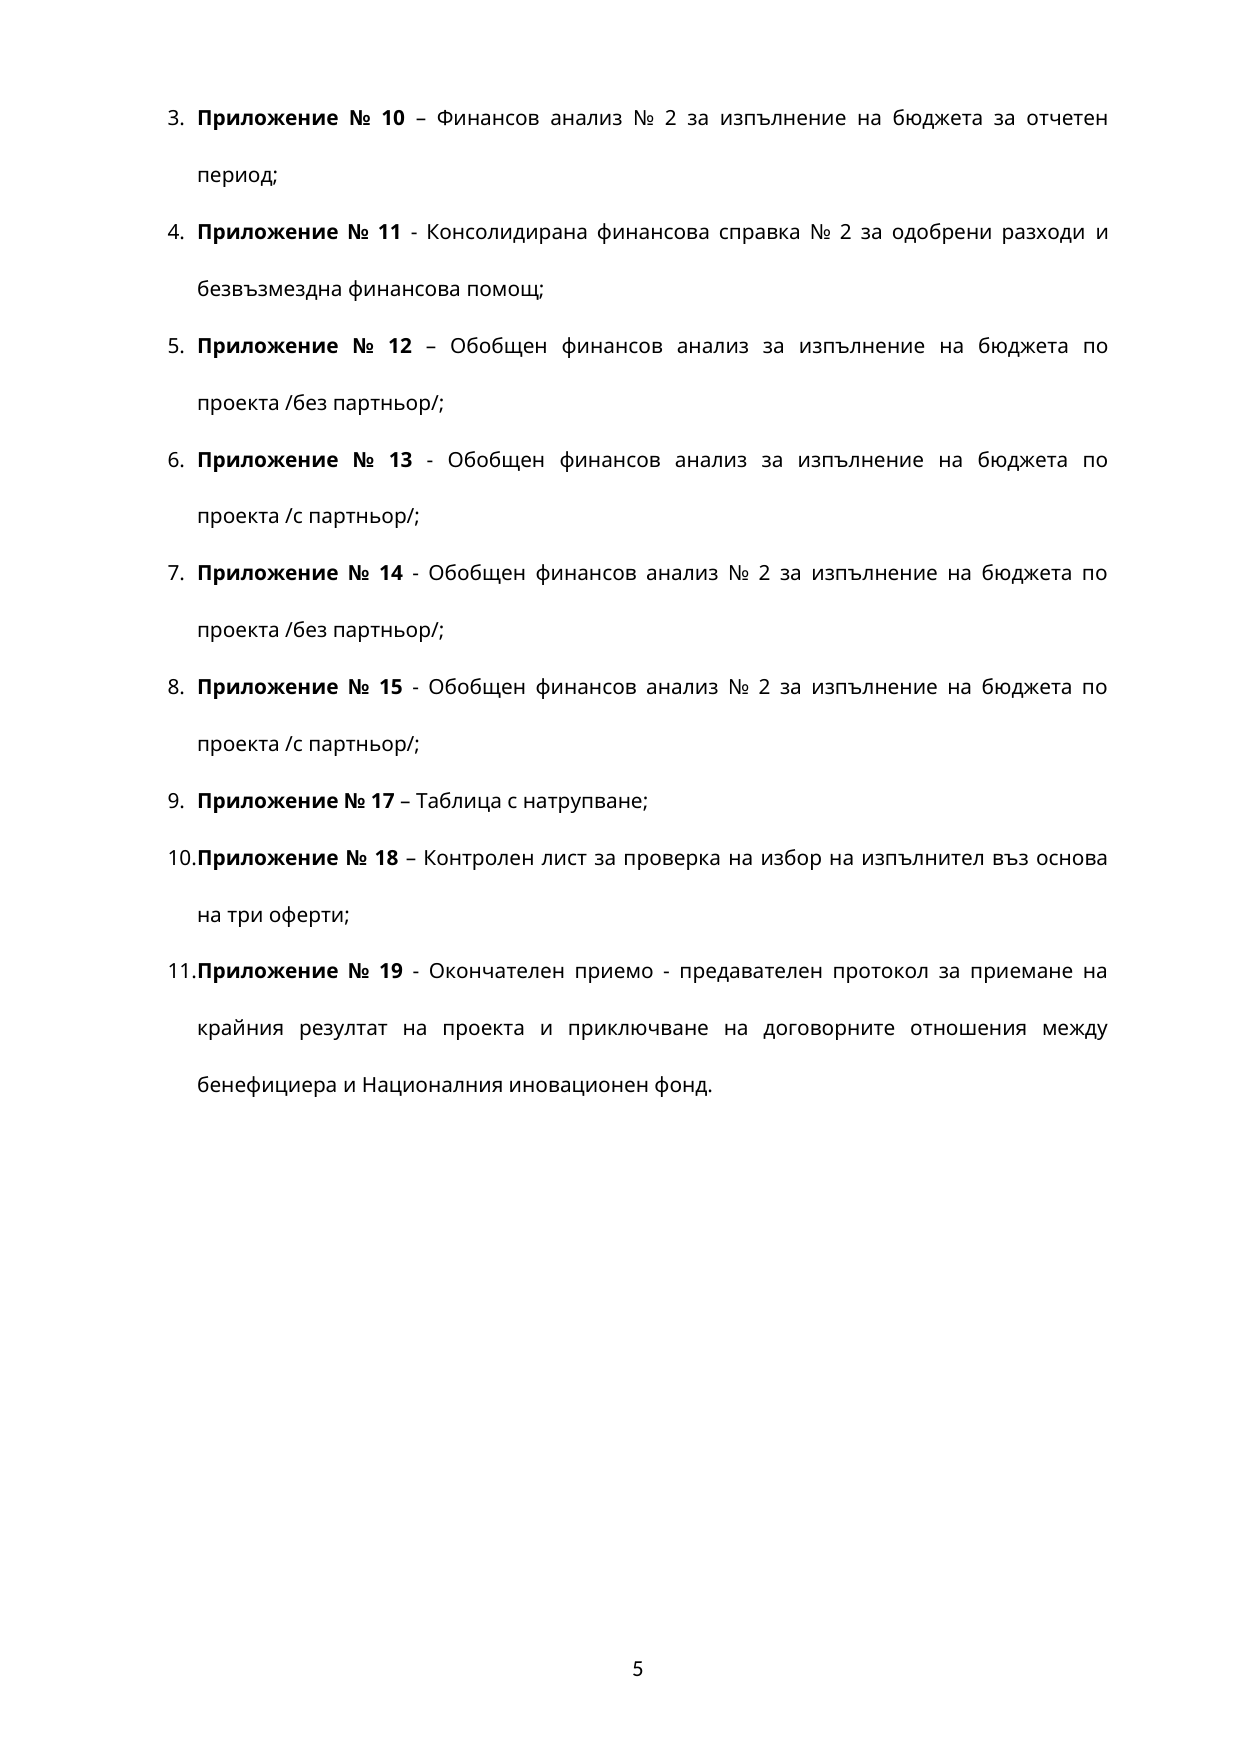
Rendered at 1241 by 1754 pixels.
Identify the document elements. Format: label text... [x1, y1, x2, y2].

list Приложение № 18 – Контролен лист за проверка на избор на изпълнител въз основа на три оферти; [167, 843, 1109, 928]
list 14 [167, 558, 1109, 644]
list 13 - Обобщен финансов анализ за изпълнение на бюджета по проекта /с партньор/; [167, 445, 1109, 530]
list Приложение № 17 – Таблица с натрупване; [167, 786, 1109, 814]
list - Окончателен приемо - предавателен протокол за приемане на крайния резултат на проекта и приключване на договорните отношения между бенефициера и Националния иновационен фонд. [167, 957, 1109, 1099]
list 12 – Обобщен финансов анализ за изпълнение на бюджета по проекта /без партньор/; [167, 331, 1109, 416]
